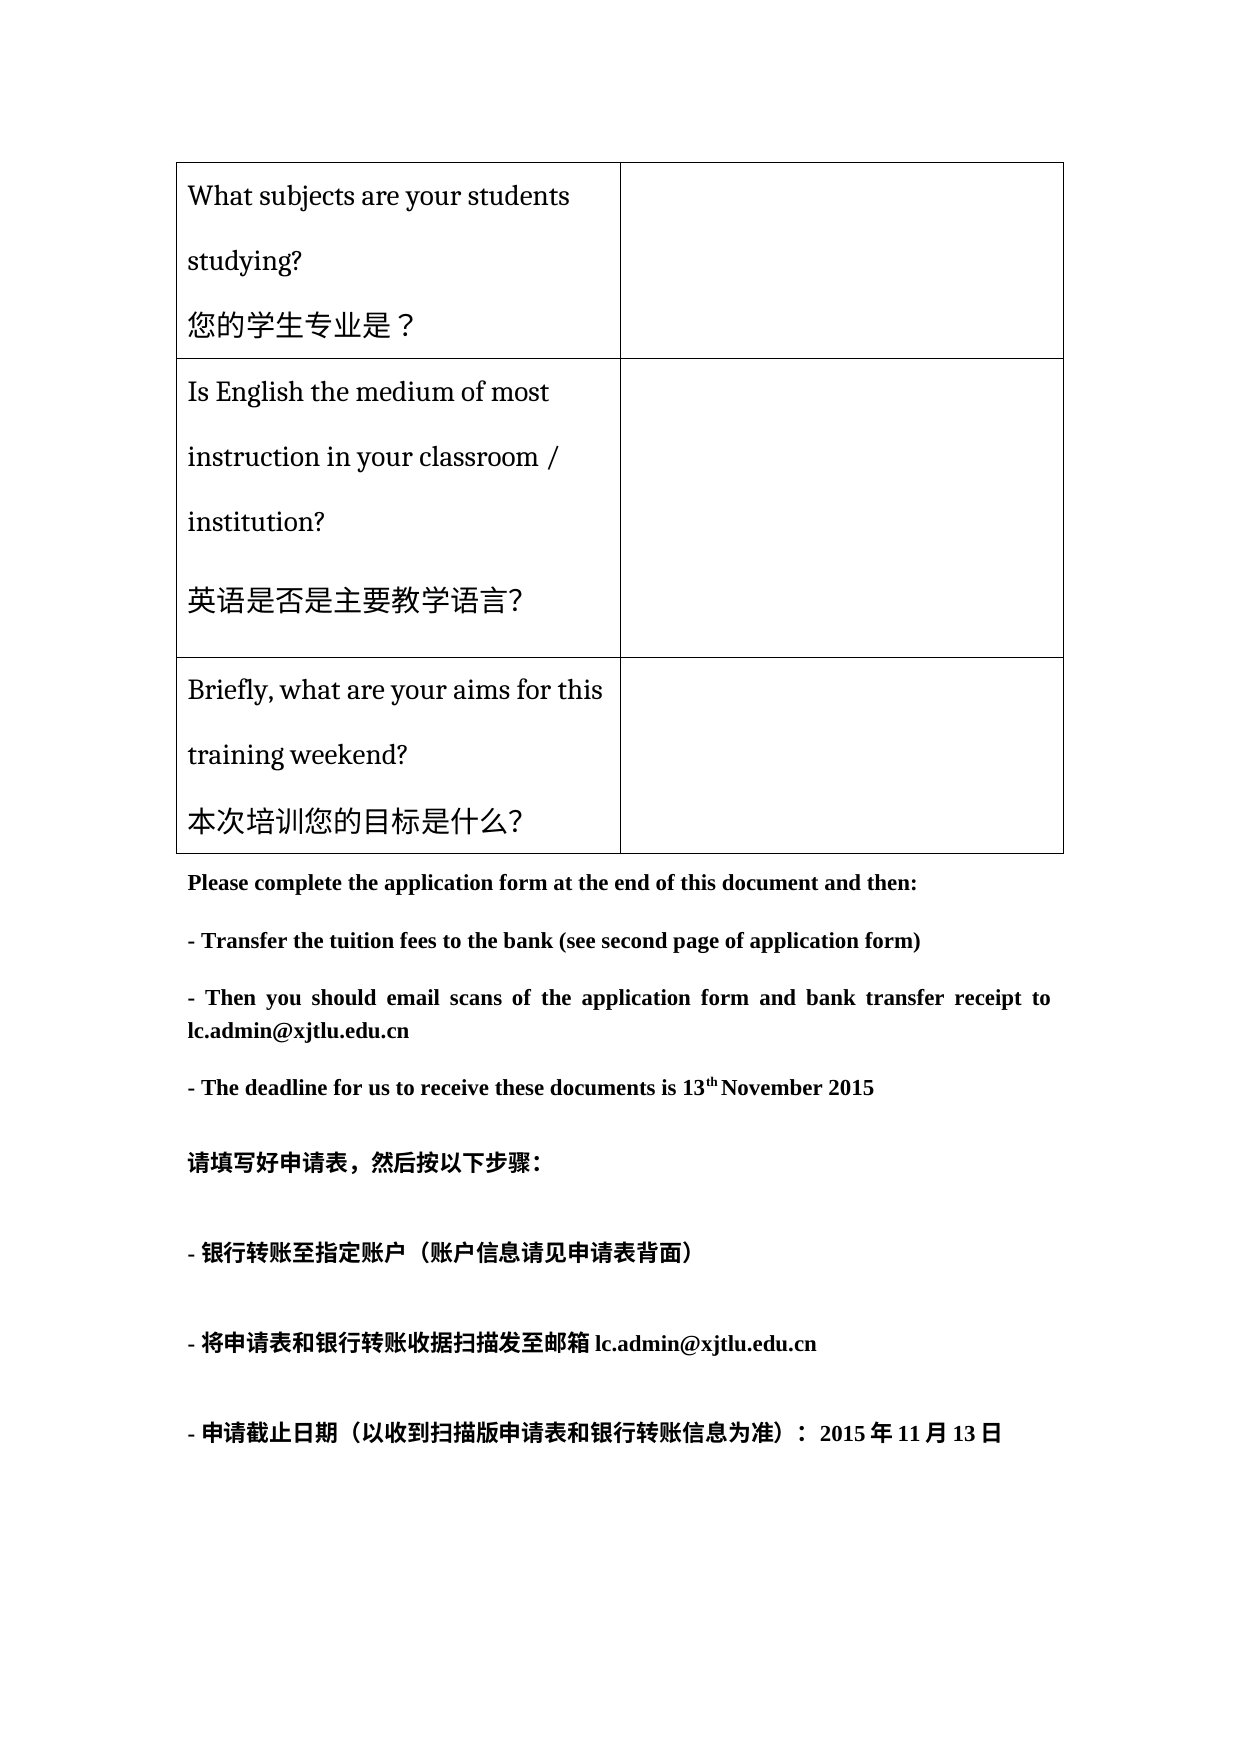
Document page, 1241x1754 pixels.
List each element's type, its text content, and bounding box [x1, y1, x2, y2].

text 请填写好申请表，然后按以下步骤： [187, 1129, 1053, 1194]
table_cell [621, 163, 1063, 358]
text - 申请截止日期（以收到扫描版申请表和银行转账信息为准）：2015年11月13日 [187, 1399, 1053, 1464]
text - 将申请表和银行转账收据扫描发至邮箱lc.admin@xjtlu.edu.cn [187, 1309, 1053, 1374]
table_cell [621, 359, 1063, 657]
text Please complete the application form at the end of this document and then: [187, 866, 1053, 899]
text - Transfer the tuition fees to the bank (see second page of application form) [187, 924, 1053, 956]
text - Then you should email scans of the application form and bank transfer receipt to lc.admin@xjtlu.edu.cn [187, 981, 1053, 1046]
table_cell Briefly, what are your aims for this training weekend? 本次培训您的目标是什么？ [177, 658, 620, 853]
table_cell What subjects are your students studying? 您的学生专业是？ [177, 163, 620, 358]
table_cell Is English the medium of most instruction in your classroom / institution? 英语是否是主要教学语言？ [177, 359, 620, 657]
text - The deadline for us to receive these documents is 13th November 2015 [187, 1071, 1053, 1104]
text - 银行转账至指定账户（账户信息请见申请表背面） [187, 1219, 1053, 1284]
table_cell [621, 658, 1063, 853]
